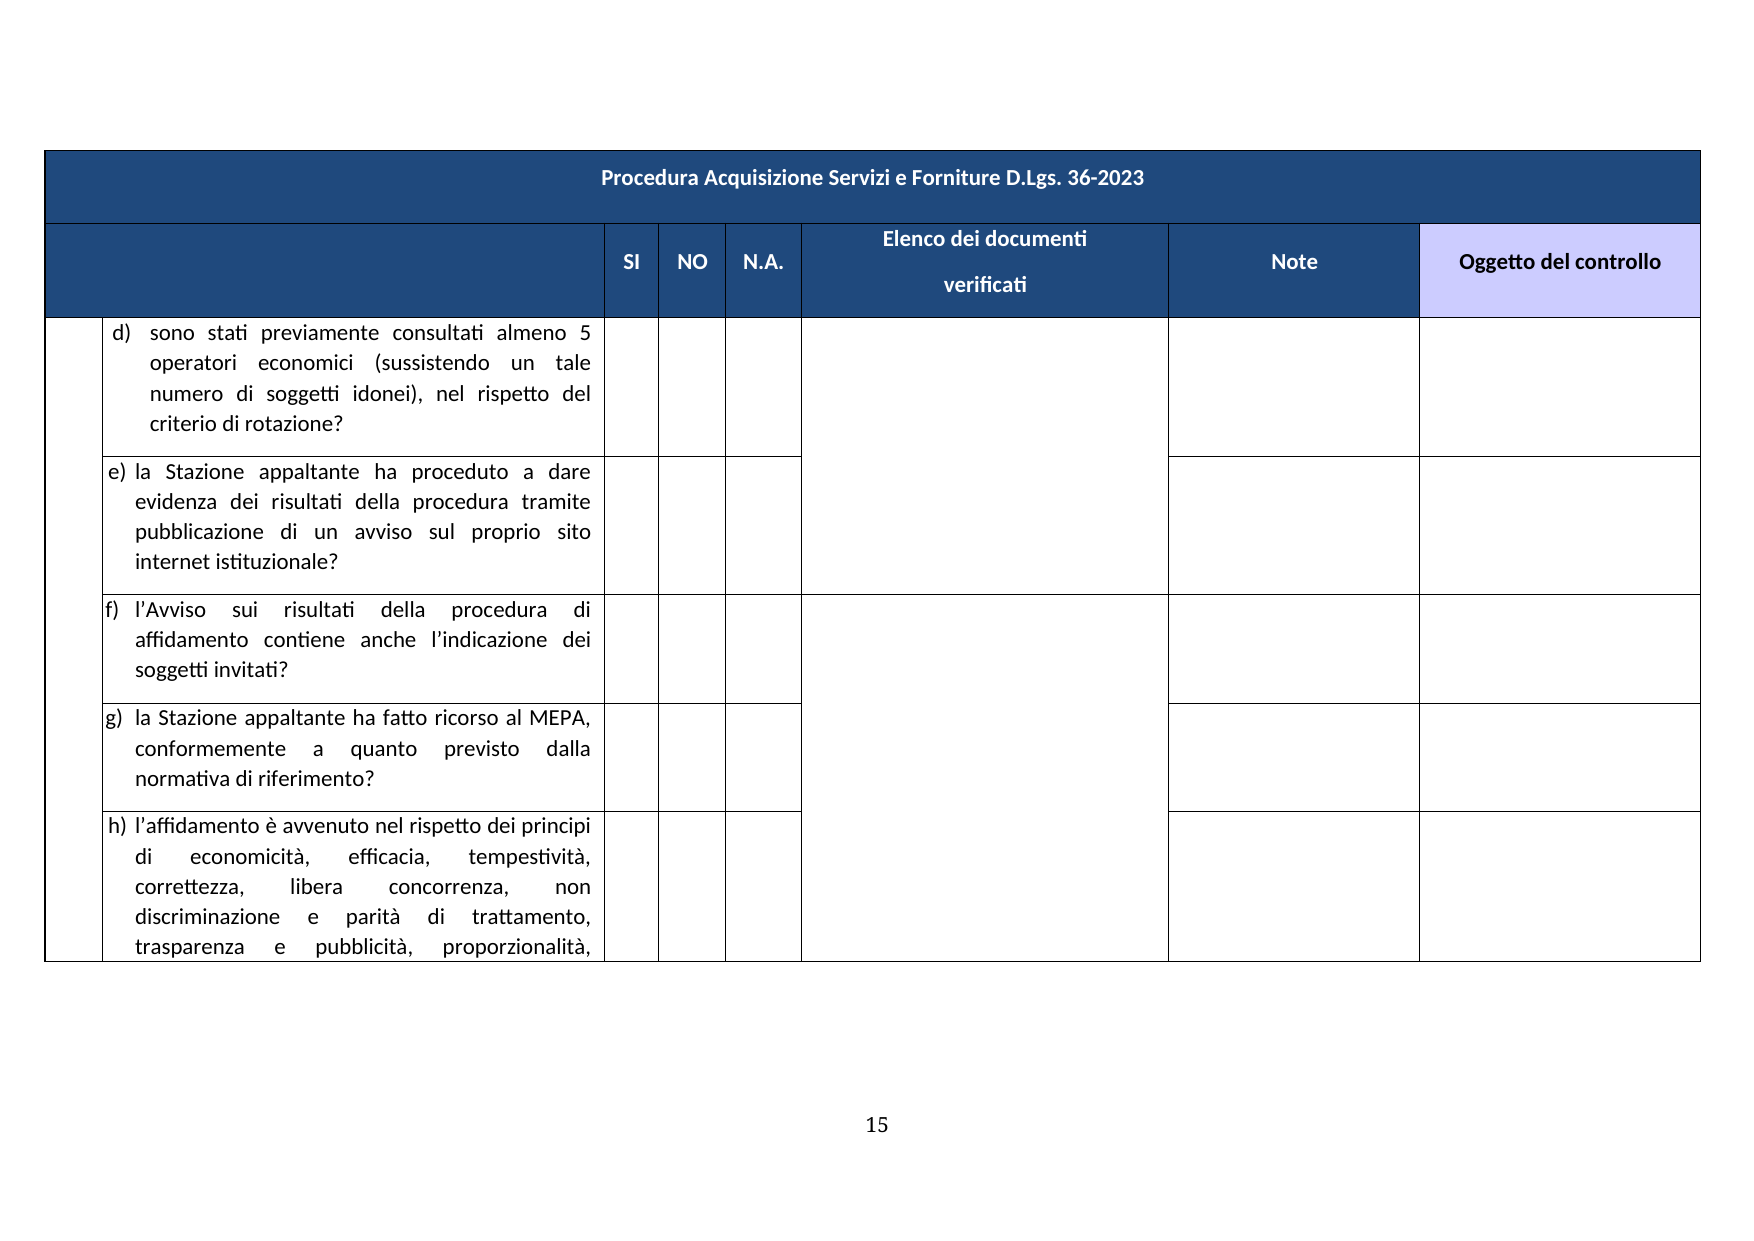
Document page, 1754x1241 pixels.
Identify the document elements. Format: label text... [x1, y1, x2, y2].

table_cell [1420, 457, 1700, 594]
table_cell e) la Stazione appaltante ha proceduto a dare evidenza dei risultati della procedura tramite pubblicazione di un avviso sul proprio sito internet istituzionale? [103, 457, 604, 594]
table_cell Oggetto del controllo [1420, 224, 1700, 317]
table_cell [659, 318, 725, 456]
table_cell SI [605, 224, 658, 317]
table_cell [802, 595, 1168, 961]
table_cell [103, 812, 604, 961]
table_cell N.A. [726, 224, 801, 317]
table_cell [605, 457, 658, 594]
table_cell g) la Stazione appaltante ha fatto ricorso al MEPA, conformemente a quanto previsto dalla normativa di riferimento? [103, 704, 604, 811]
table_cell [605, 704, 658, 811]
table_cell NO [659, 224, 725, 317]
table_cell [1169, 812, 1419, 961]
table_cell [726, 595, 801, 702]
table_cell [605, 595, 658, 702]
table_cell Note [1169, 224, 1419, 317]
table_cell [726, 457, 801, 594]
table_cell sono stati previamente consultati almeno 5 operatori economici (sussistendo un tale numero di soggetti idonei), nel rispetto del criterio di rotazione? [103, 318, 604, 456]
table_cell [726, 318, 801, 456]
table_cell [659, 812, 725, 961]
table_cell [726, 704, 801, 811]
table_cell [605, 812, 658, 961]
table_cell [659, 595, 725, 702]
table_cell [1169, 318, 1419, 456]
table_cell [1169, 595, 1419, 702]
table_cell Elenco dei documenti verificati [802, 224, 1168, 317]
table_cell [726, 812, 801, 961]
table_header Procedura Acquisizione Servizi e Forniture D.Lgs. 36-2023 [46, 151, 1700, 223]
table_cell [1169, 457, 1419, 594]
table_cell [605, 318, 658, 456]
table_cell [659, 704, 725, 811]
table_cell [1420, 812, 1700, 961]
table_cell f) l’Avviso sui risultati della procedura di affidamento contiene anche l’indicazione dei soggetti invitati? [103, 595, 604, 702]
table_cell [46, 224, 604, 317]
table_cell [1420, 704, 1700, 811]
table_cell [1420, 595, 1700, 702]
table_cell [1420, 318, 1700, 456]
table_cell [1169, 704, 1419, 811]
table_cell [659, 457, 725, 594]
